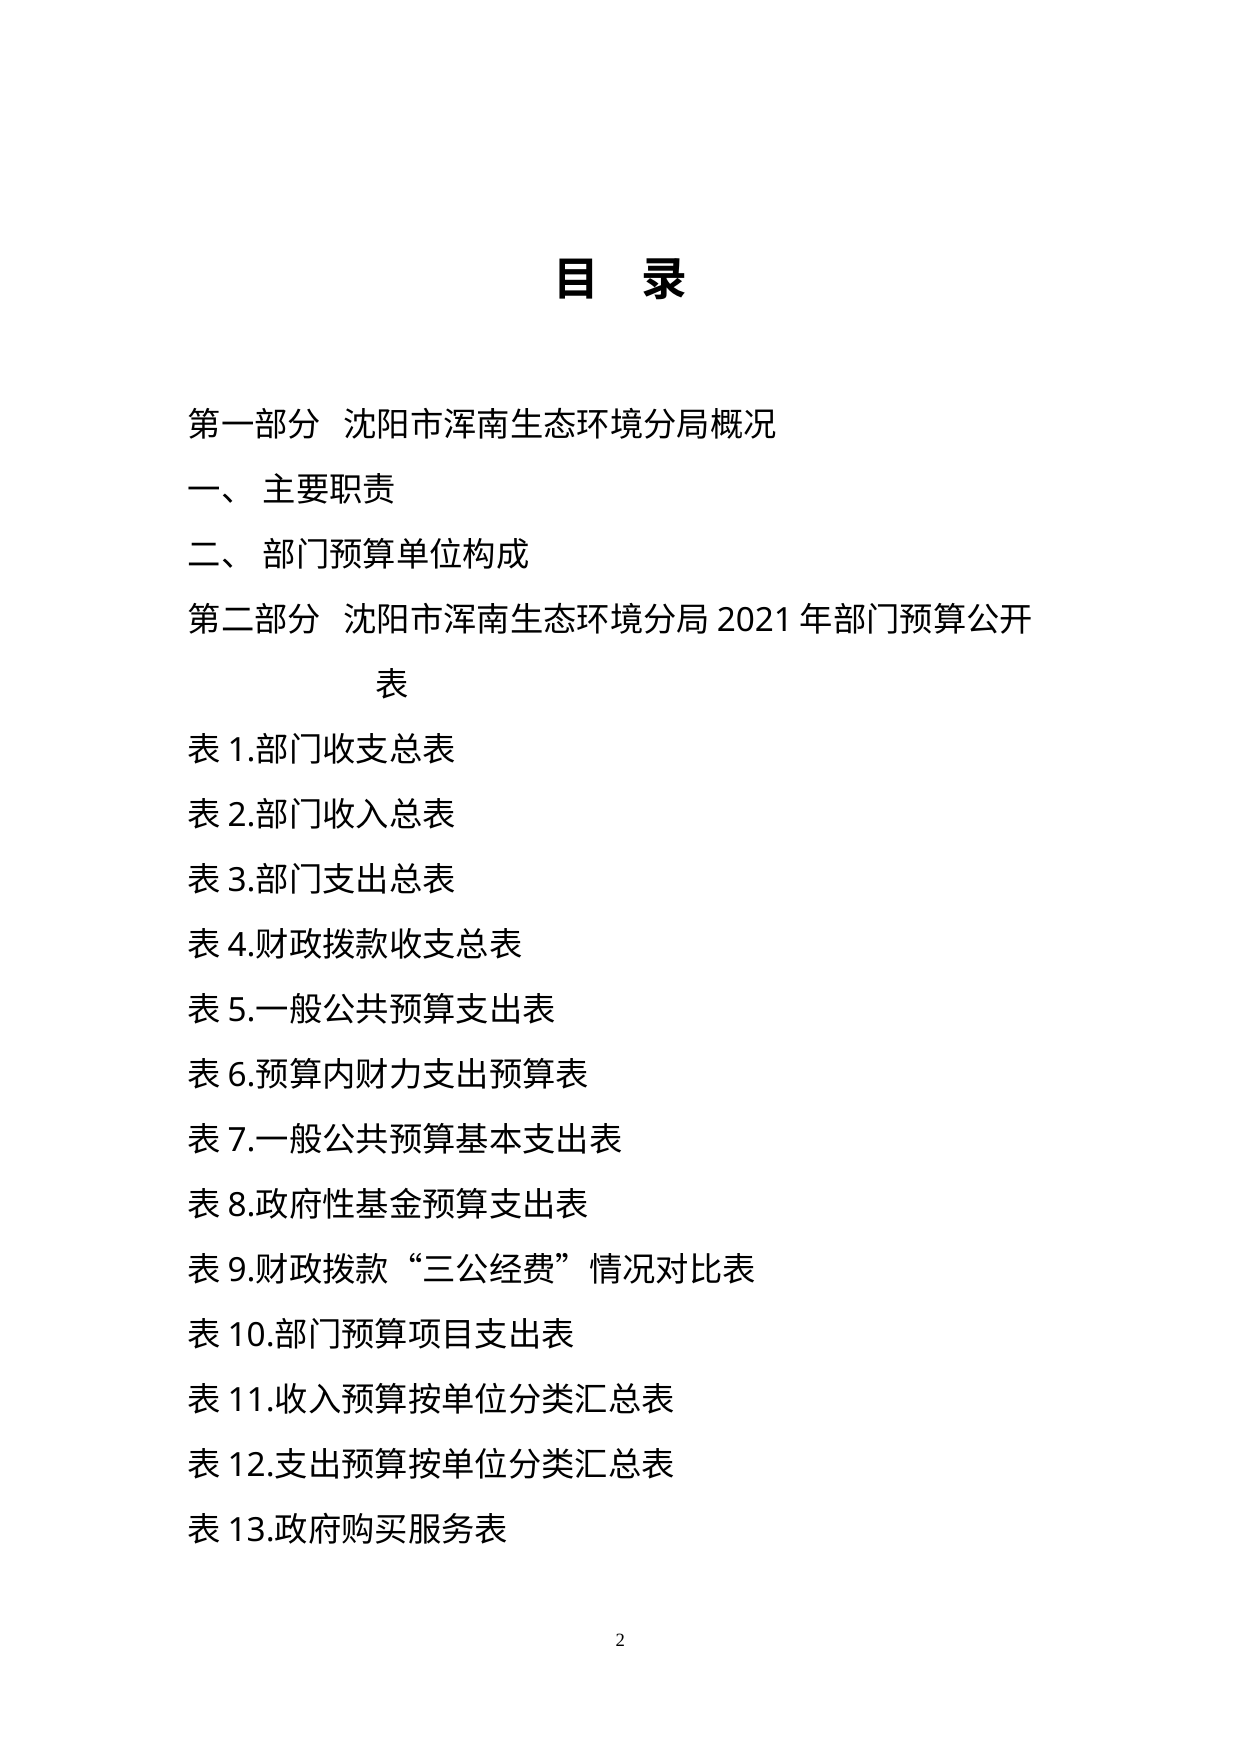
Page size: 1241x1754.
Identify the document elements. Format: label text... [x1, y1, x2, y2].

text 表6.预算内财力支出预算表 [187, 1039, 1053, 1104]
text 第二部分 沈阳市浑南生态环境分局2021年部门预算公开表 [187, 584, 1053, 714]
text 目 录 [187, 227, 1053, 324]
text 表1.部门收支总表 [187, 714, 1053, 779]
text 表3.部门支出总表 [187, 844, 1053, 909]
list 部门预算单位构成 [187, 519, 1053, 584]
text 表13.政府购买服务表 [187, 1494, 1053, 1559]
list 主要职责 [187, 454, 1053, 519]
text 表10.部门预算项目支出表 [187, 1299, 1053, 1364]
text 表2.部门收入总表 [187, 779, 1053, 844]
text 表8.政府性基金预算支出表 [187, 1169, 1053, 1234]
text 表4.财政拨款收支总表 [187, 909, 1053, 974]
text 表11.收入预算按单位分类汇总表 [187, 1364, 1053, 1429]
text 表9.财政拨款“三公经费”情况对比表 [187, 1234, 1053, 1299]
text 表7.一般公共预算基本支出表 [187, 1104, 1053, 1169]
text 表5.一般公共预算支出表 [187, 974, 1053, 1039]
text 第一部分 沈阳市浑南生态环境分局概况 [187, 389, 1053, 454]
text 表12.支出预算按单位分类汇总表 [187, 1429, 1053, 1494]
